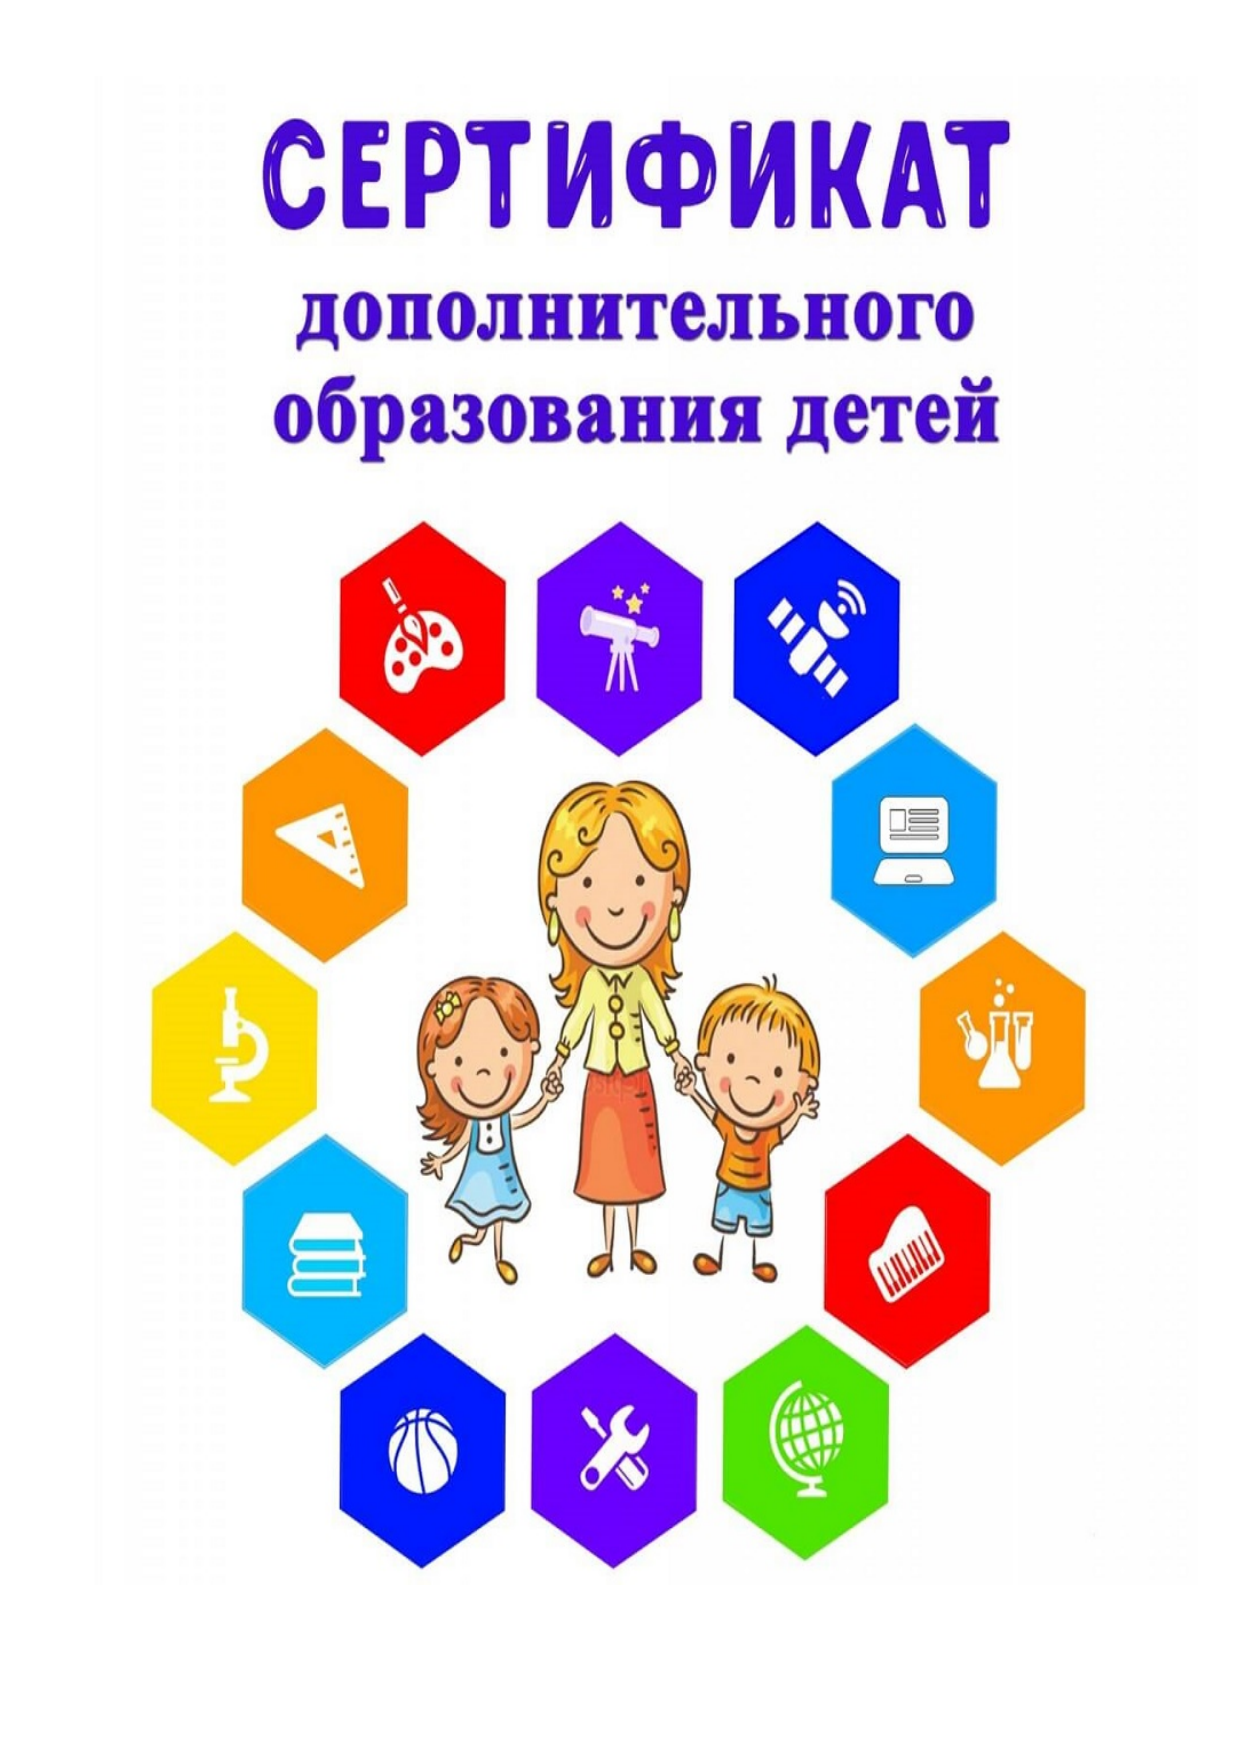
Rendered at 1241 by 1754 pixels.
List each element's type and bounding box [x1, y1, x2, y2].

picture [88, 76, 1198, 1585]
